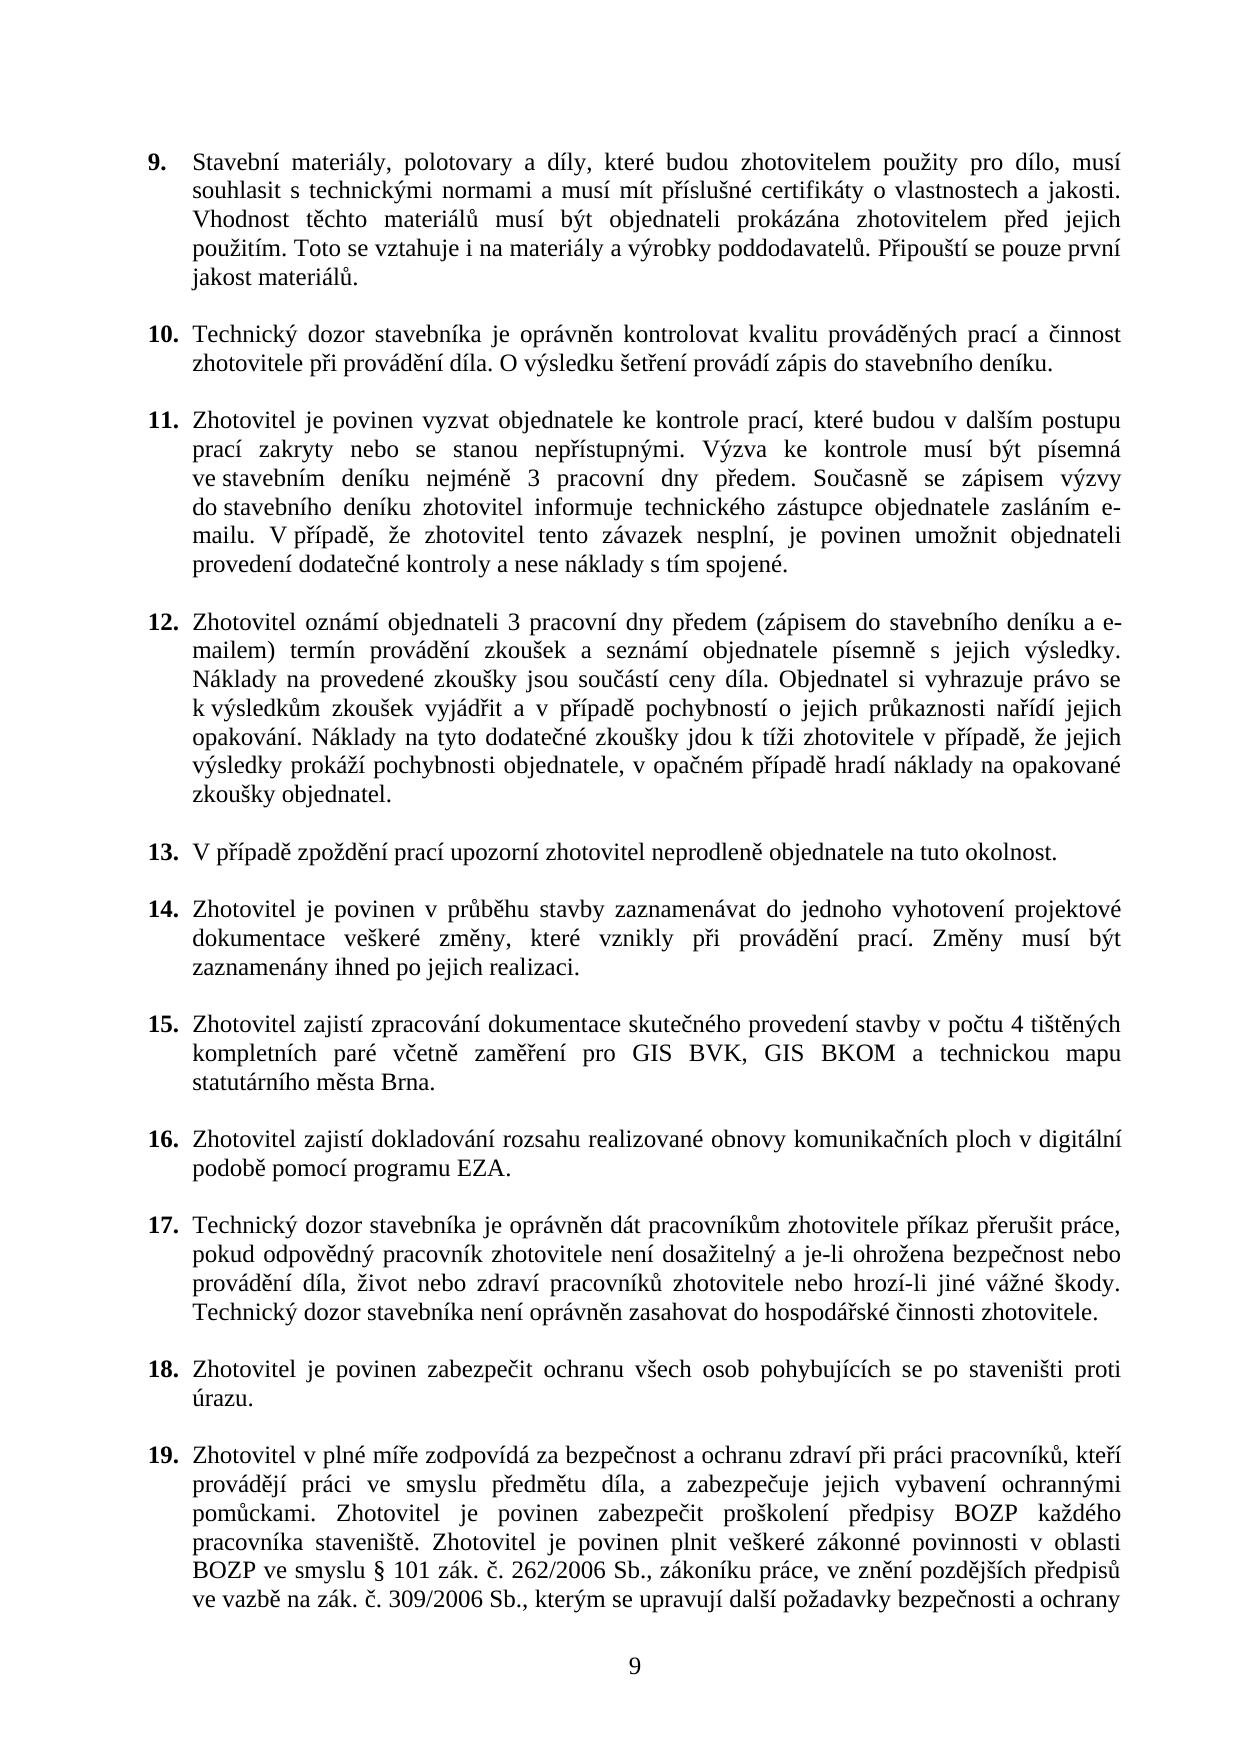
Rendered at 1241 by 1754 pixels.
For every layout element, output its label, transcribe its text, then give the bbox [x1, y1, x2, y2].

list Zhotovitel je povinen zabezpečit ochranu všech osob pohybujících se po staveništi proti úrazu. [148, 1354, 1122, 1412]
list Zhotovitel zajistí zpracování dokumentace skutečného provedení stavby v počtu 4 tištěných kompletních paré včetně zaměření pro GIS BVK, GIS BKOM a technickou mapu statutárního města Brna. [148, 1009, 1122, 1096]
list Zhotovitel je povinen vyzvat objednatele ke kontrole prací, které budou v dalším postupu prací zakryty nebo se stanou nepřístupnými. Výzva ke kontrole musí být písemná ve stavebním deníku nejméně 3 pracovní dny předem. Současně se zápisem výzvy do stavebního deníku zhotovitel informuje technického zástupce objednatele zasláním e-mailu. V případě, že zhotovitel tento závazek nesplní, je povinen umožnit objednateli provedení dodatečné kontroly a nese náklady s tím spojené. [148, 406, 1122, 578]
list Zhotovitel zajistí dokladování rozsahu realizované obnovy komunikačních ploch v digitální podobě pomocí programu EZA. [148, 1124, 1122, 1182]
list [148, 1441, 1122, 1613]
list Zhotovitel oznámí objednateli 3 pracovní dny předem (zápisem do stavebního deníku a e-mailem) termín provádění zkoušek a seznámí objednatele písemně s jejich výsledky. Náklady na provedené zkoušky jsou součástí ceny díla. Objednatel si vyhrazuje právo se k výsledkům zkoušek vyjádřit a v případě pochybností o jejich průkaznosti nařídí jejich opakování. Náklady na tyto dodatečné zkoušky jdou k tíži zhotovitele v případě, že jejich výsledky prokáží pochybnosti objednatele, v opačném případě hradí náklady na opakované zkoušky objednatel. [148, 607, 1122, 808]
list Stavební materiály, polotovary a díly, které budou zhotovitelem použity pro dílo, musí souhlasit s technickými normami a musí mít příslušné certifikáty o vlastnostech a jakosti. Vhodnost těchto materiálů musí být objednateli prokázána zhotovitelem před jejich použitím. Toto se vztahuje i na materiály a výrobky poddodavatelů. Připouští se pouze první jakost materiálů. [148, 147, 1122, 291]
list Technický dozor stavebníka je oprávněn dát pracovníkům zhotovitele příkaz přerušit práce, pokud odpovědný pracovník zhotovitele není dosažitelný a je-li ohrožena bezpečnost nebo provádění díla, život nebo zdraví pracovníků zhotovitele nebo hrozí-li jiné vážné škody. Technický dozor stavebníka není oprávněn zasahovat do hospodářské činnosti zhotovitele. [148, 1211, 1122, 1326]
list Zhotovitel je povinen v průběhu stavby zaznamenávat do jednoho vyhotovení projektové dokumentace veškeré změny, které vznikly při provádění prací. Změny musí být zaznamenány ihned po jejich realizaci. [148, 894, 1122, 981]
list V případě zpoždění prací upozorní zhotovitel neprodleně objednatele na tuto okolnost. [148, 837, 1122, 866]
list Technický dozor stavebníka je oprávněn kontrolovat kvalitu prováděných prací a činnost zhotovitele při provádění díla. O výsledku šetření provádí zápis do stavebního deníku. [148, 319, 1122, 377]
